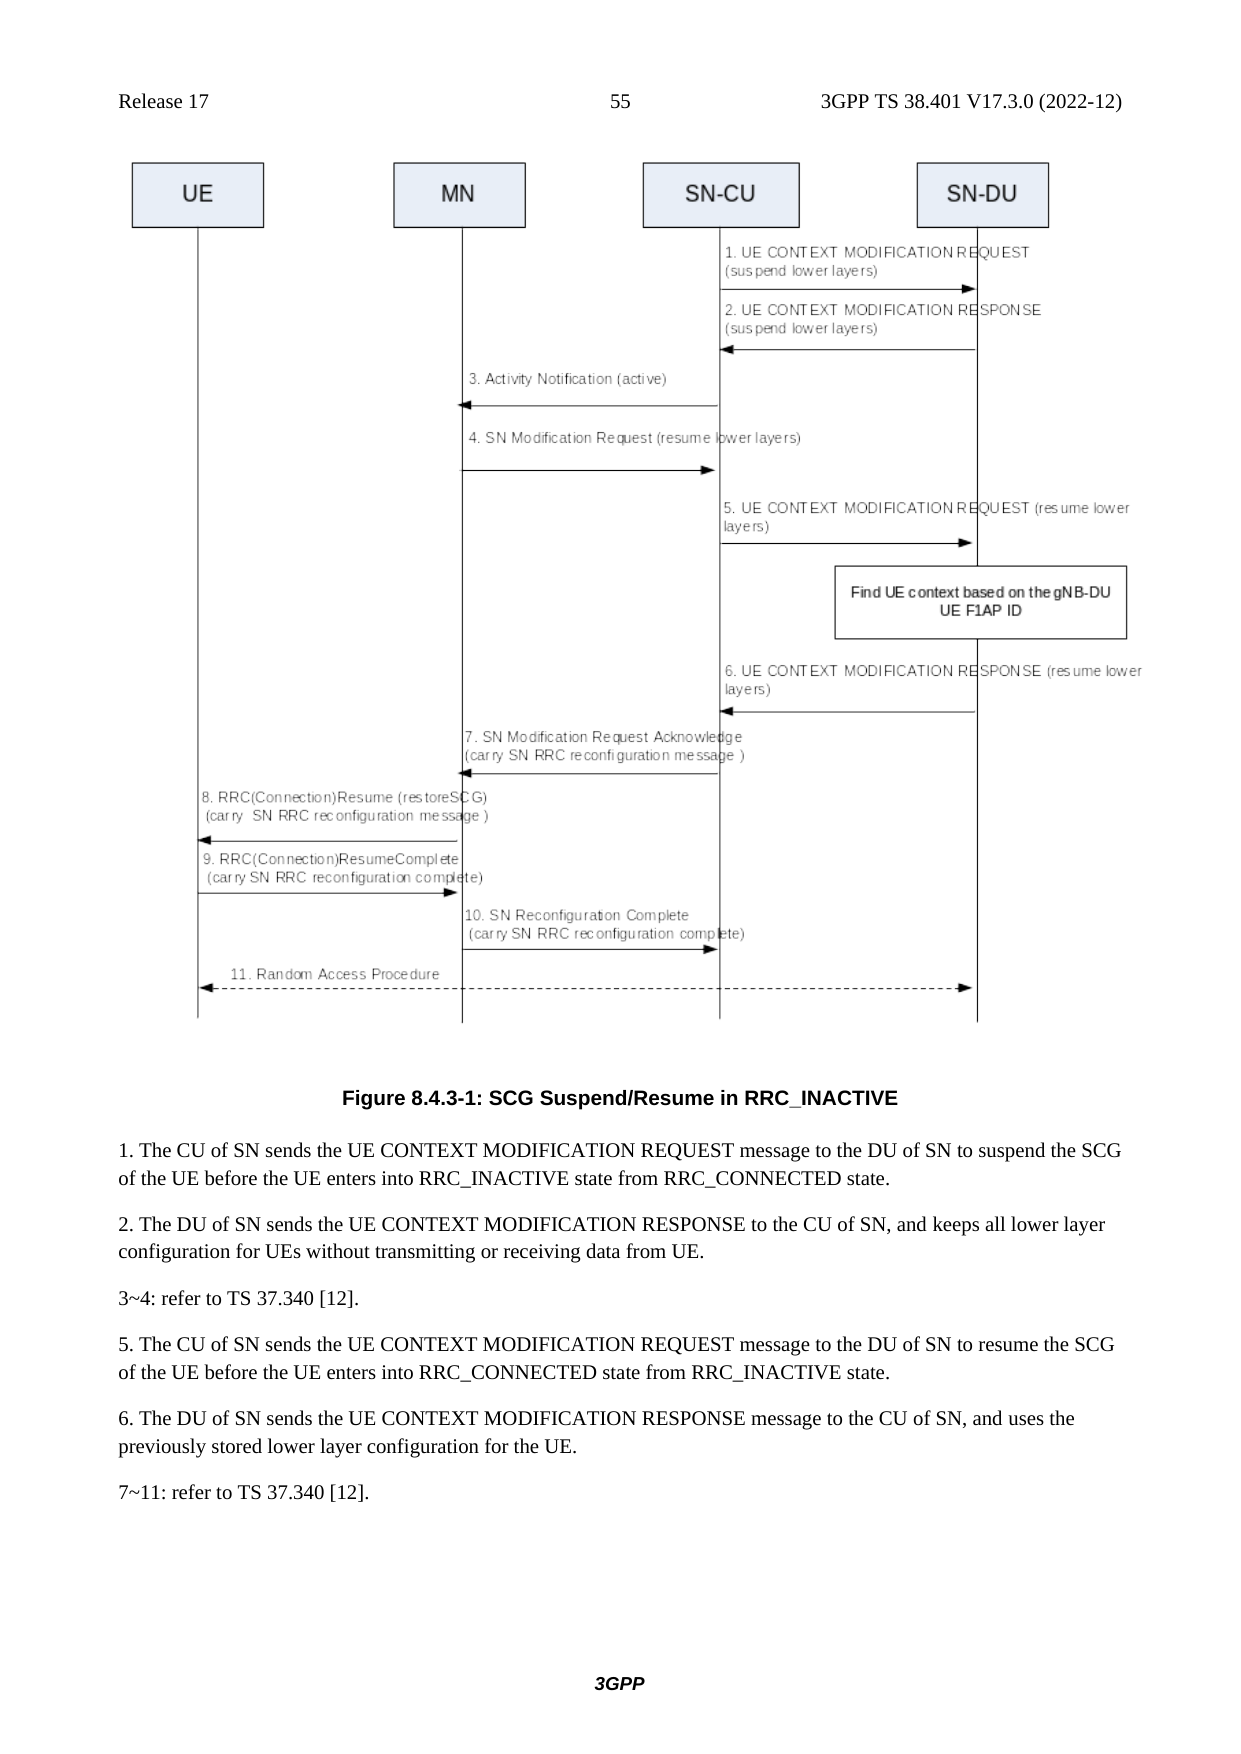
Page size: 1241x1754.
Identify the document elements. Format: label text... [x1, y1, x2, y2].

text 3~4: refer to TS 37.340 [12]. [118, 1286, 1122, 1310]
text 5. The CU of SN sends the UE CONTEXT MODIFICATION REQUEST message to the DU of SN to resume the SCG of the UE before the UE enters into RRC_CONNECTED state from RRC_INACTIVE state. [118, 1332, 1122, 1384]
text 6. The DU of SN sends the UE CONTEXT MODIFICATION RESPONSE message to the CU of SN, and uses the previously stored lower layer configuration for the UE. [118, 1406, 1122, 1458]
text 2. The DU of SN sends the UE CONTEXT MODIFICATION RESPONSE to the CU of SN, and keeps all lower layer configuration for UEs without transmitting or receiving data from UE. [118, 1212, 1122, 1263]
text 7~11: refer to TS 37.340 [12]. [118, 1480, 1122, 1504]
text Figure 8.4.3-1: SCG Suspend/Resume in RRC_INACTIVE [118, 1085, 1122, 1109]
text 1. The CU of SN sends the UE CONTEXT MODIFICATION REQUEST message to the DU of SN to suspend the SCG of the UE before the UE enters into RRC_INACTIVE state from RRC_CONNECTED state. [118, 1138, 1122, 1189]
